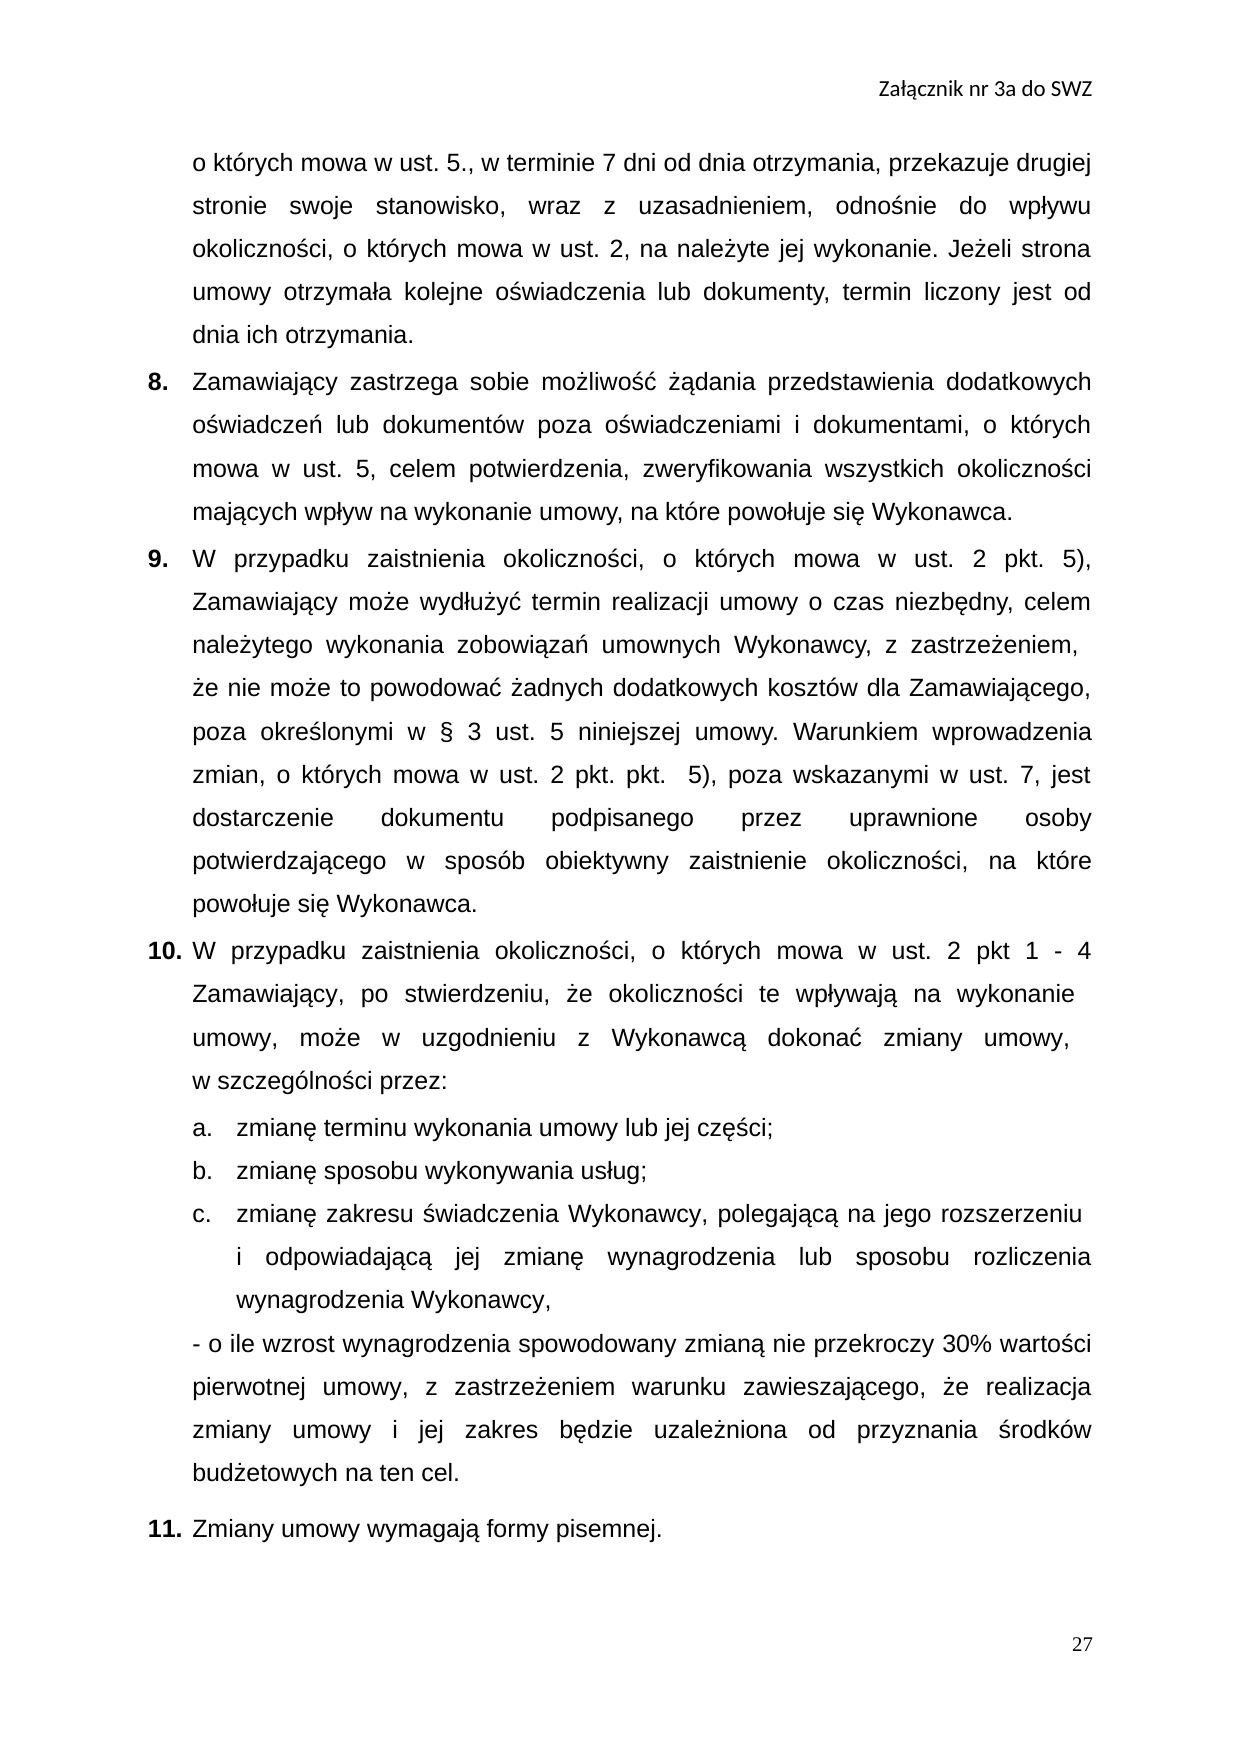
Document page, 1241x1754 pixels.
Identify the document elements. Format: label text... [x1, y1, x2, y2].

list zmianę zakresu świadczenia Wykonawcy, polegającą na jego rozszerzeniu i odpowiadającą jej zmianę wynagrodzenia lub sposobu rozliczenia wynagrodzenia Wykonawcy, [192, 1199, 1093, 1314]
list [148, 148, 1093, 349]
list W przypadku zaistnienia okoliczności, o których mowa w ust. 2 pkt 1 - 4 Zamawiający, po stwierdzeniu, że okoliczności te wpływają na wykonanie umowy, może w uzgodnieniu z Wykonawcą dokonać zmiany umowy, w szczególności przez: [148, 936, 1093, 1094]
list zmianę sposobu wykonywania usług; [192, 1156, 1093, 1185]
list zmianę terminu wykonania umowy lub jej części; [192, 1113, 1093, 1142]
text - o ile wzrost wynagrodzenia spowodowany zmianą nie przekroczy 30% wartości pierwotnej umowy, z zastrzeżeniem warunku zawieszającego, że realizacja zmiany umowy i jej zakres będzie uzależniona od przyznania środków budżetowych na ten cel. [192, 1329, 1093, 1487]
list Zmiany umowy wymagają formy pisemnej. [148, 1514, 1093, 1542]
list Zamawiający zastrzega sobie możliwość żądania przedstawienia dodatkowych oświadczeń lub dokumentów poza oświadczeniami i dokumentami, o których mowa w ust. 5, celem potwierdzenia, zweryfikowania wszystkich okoliczności mających wpływ na wykonanie umowy, na które powołuje się Wykonawca. [148, 367, 1093, 526]
list W przypadku zaistnienia okoliczności, o których mowa w ust. 2 pkt. 5), Zamawiający może wydłużyć termin realizacji umowy o czas niezbędny, celem należytego wykonania zobowiązań umownych Wykonawcy, z zastrzeżeniem, że nie może to powodować żadnych dodatkowych kosztów dla Zamawiającego, poza określonymi w § 3 ust. 5 niniejszej umowy. Warunkiem wprowadzenia zmian, o których mowa w ust. 2 pkt. pkt. 5), poza wskazanymi w ust. 7, jest dostarczenie dokumentu podpisanego przez uprawnione osoby potwierdzającego w sposób obiektywny zaistnienie okoliczności, na które powołuje się Wykonawca. [148, 544, 1093, 918]
